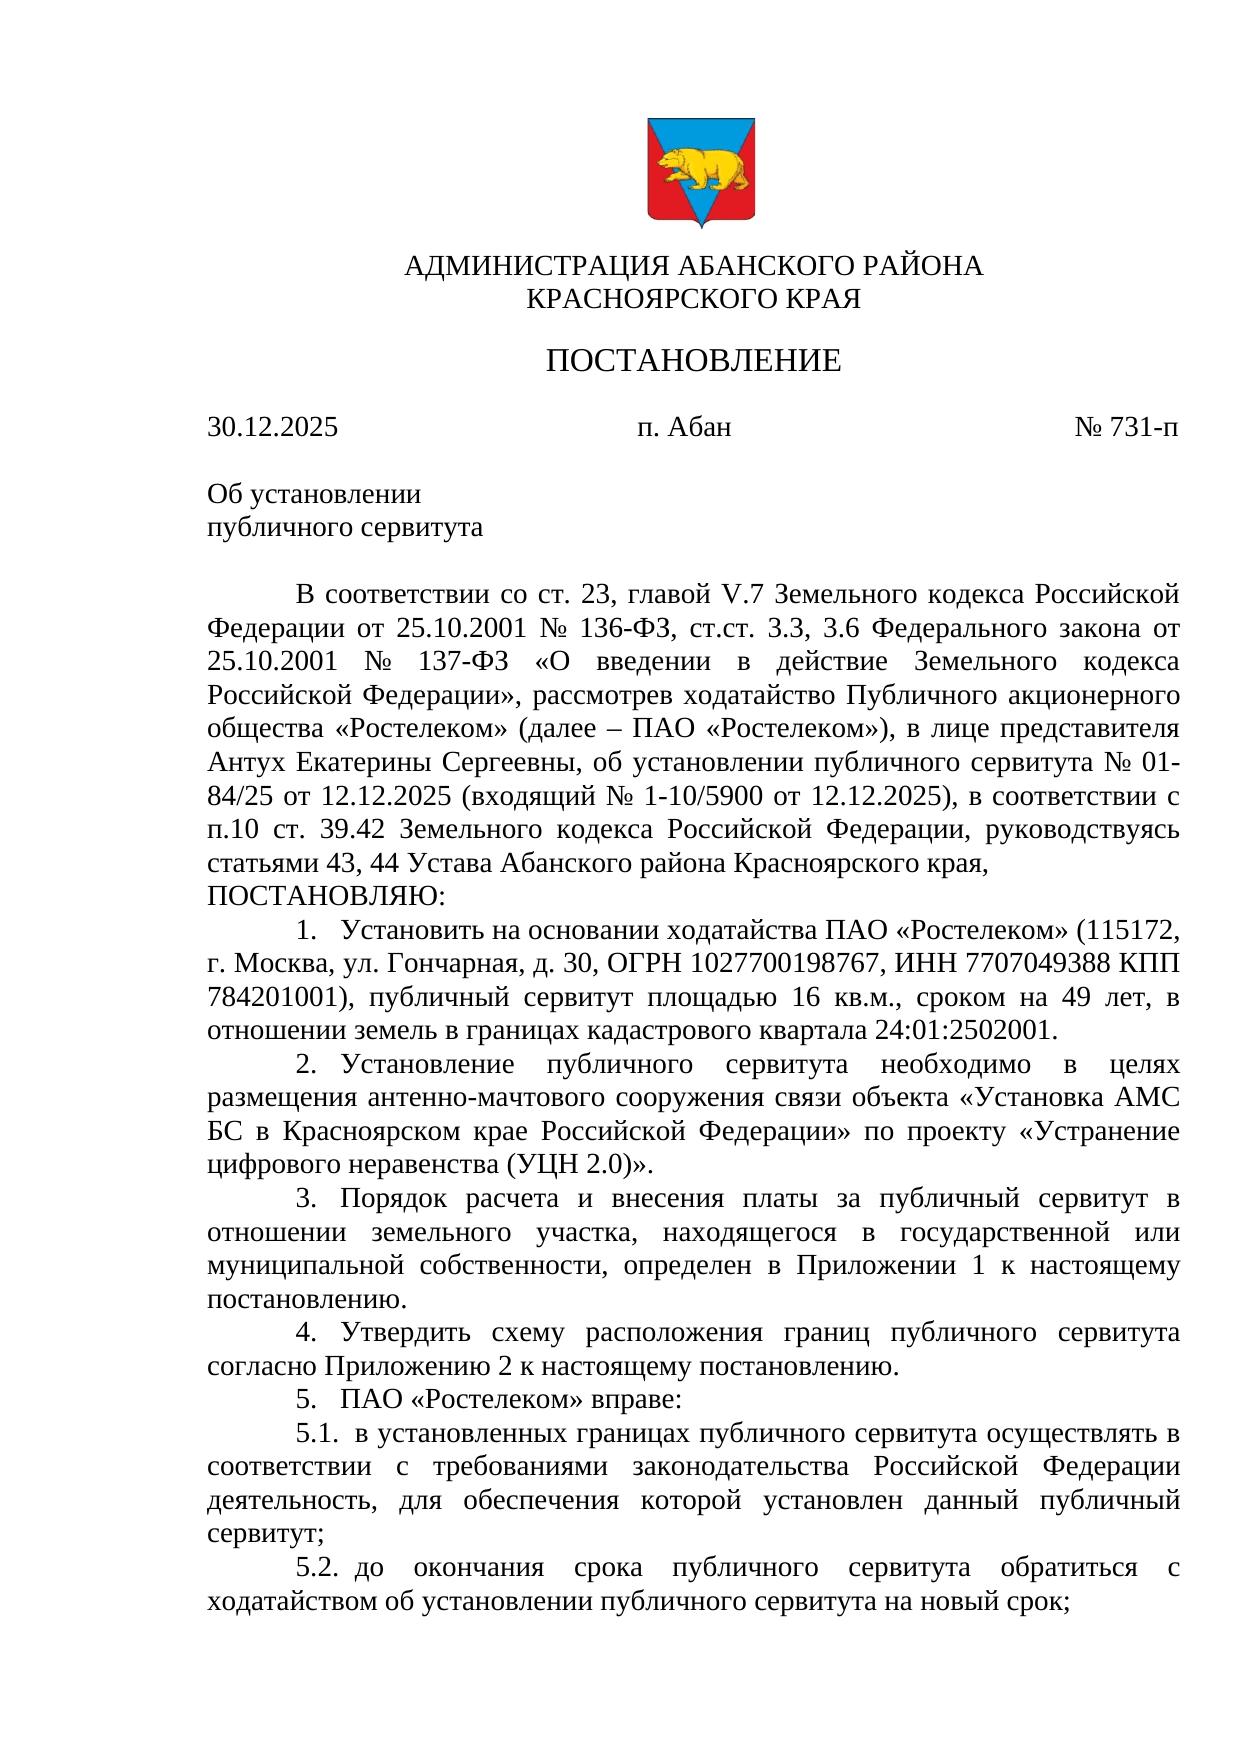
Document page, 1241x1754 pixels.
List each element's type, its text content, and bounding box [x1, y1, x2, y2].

list 5.1. в установленных границах публичного сервитута осуществлять в соответствии с требованиями законодательства Российской Федерации деятельность, для обеспечения которой установлен данный публичный сервитут; [207, 1415, 1181, 1549]
text ПОСТАНОВЛЯЮ: [207, 878, 1181, 912]
text ПОСТАНОВЛЕНИЕ [207, 340, 1181, 378]
text КРАСНОЯРСКОГО КРАЯ [207, 281, 1181, 315]
text 30.12.2025 п. Абан № 731-п [207, 409, 1181, 442]
list Установление публичного сервитута необходимо в целях размещения антенно-мачтового сооружения связи объекта «Установка АМС БС в Красноярском крае Российской Федерации» по проекту «Устранение цифрового неравенства (УЦН 2.0)». [207, 1046, 1181, 1180]
list Порядок расчета и внесения платы за публичный сервитут в отношении земельного участка, находящегося в государственной или муниципальной собственности, определен в Приложении 1 к настоящему постановлению. [207, 1180, 1181, 1314]
picture [647, 118, 756, 229]
list Утвердить схему расположения границ публичного сервитута согласно Приложению 2 к настоящему постановлению. [207, 1314, 1181, 1381]
list ПАО «Ростелеком» вправе: [207, 1381, 1181, 1415]
text публичного сервитута [207, 509, 1181, 543]
text Об установлении [207, 476, 1181, 509]
text В соответствии со ст. 23, главой V.7 Земельного кодекса Российской Федерации от 25.10.2001 № 136-ФЗ, ст.ст. 3.3, 3.6 Федерального закона от 25.10.2001 № 137-ФЗ «О введении в действие Земельного кодекса Российской Федерации», рассмотрев ходатайство Публичного акционерного общества «Ростелеком» (далее – ПАО «Ростелеком»), в лице представителя Антух Екатерины Сергеевны, об установлении публичного сервитута № 01-84/25 от 12.12.2025 (входящий № 1-10/5900 от 12.12.2025), в соответствии с п.10 ст. 39.42 Земельного кодекса Российской Федерации, руководствуясь статьями 43, 44 Устава Абанского района Красноярского края, [207, 576, 1181, 878]
text АДМИНИСТРАЦИЯ АБАНСКОГО РАЙОНА [207, 248, 1181, 281]
list 5.2. до окончания срока публичного сервитута обратиться с ходатайством об установлении публичного сервитута на новый срок; [207, 1549, 1181, 1616]
list Установить на основании ходатайства ПАО «Ростелеком» (115172, г. Москва, ул. Гончарная, д. 30, ОГРН 1027700198767, ИНН 7707049388 КПП 784201001), публичный сервитут площадью 16 кв.м., сроком на 49 лет, в отношении земель в границах кадастрового квартала 24:01:2502001. [207, 912, 1181, 1046]
